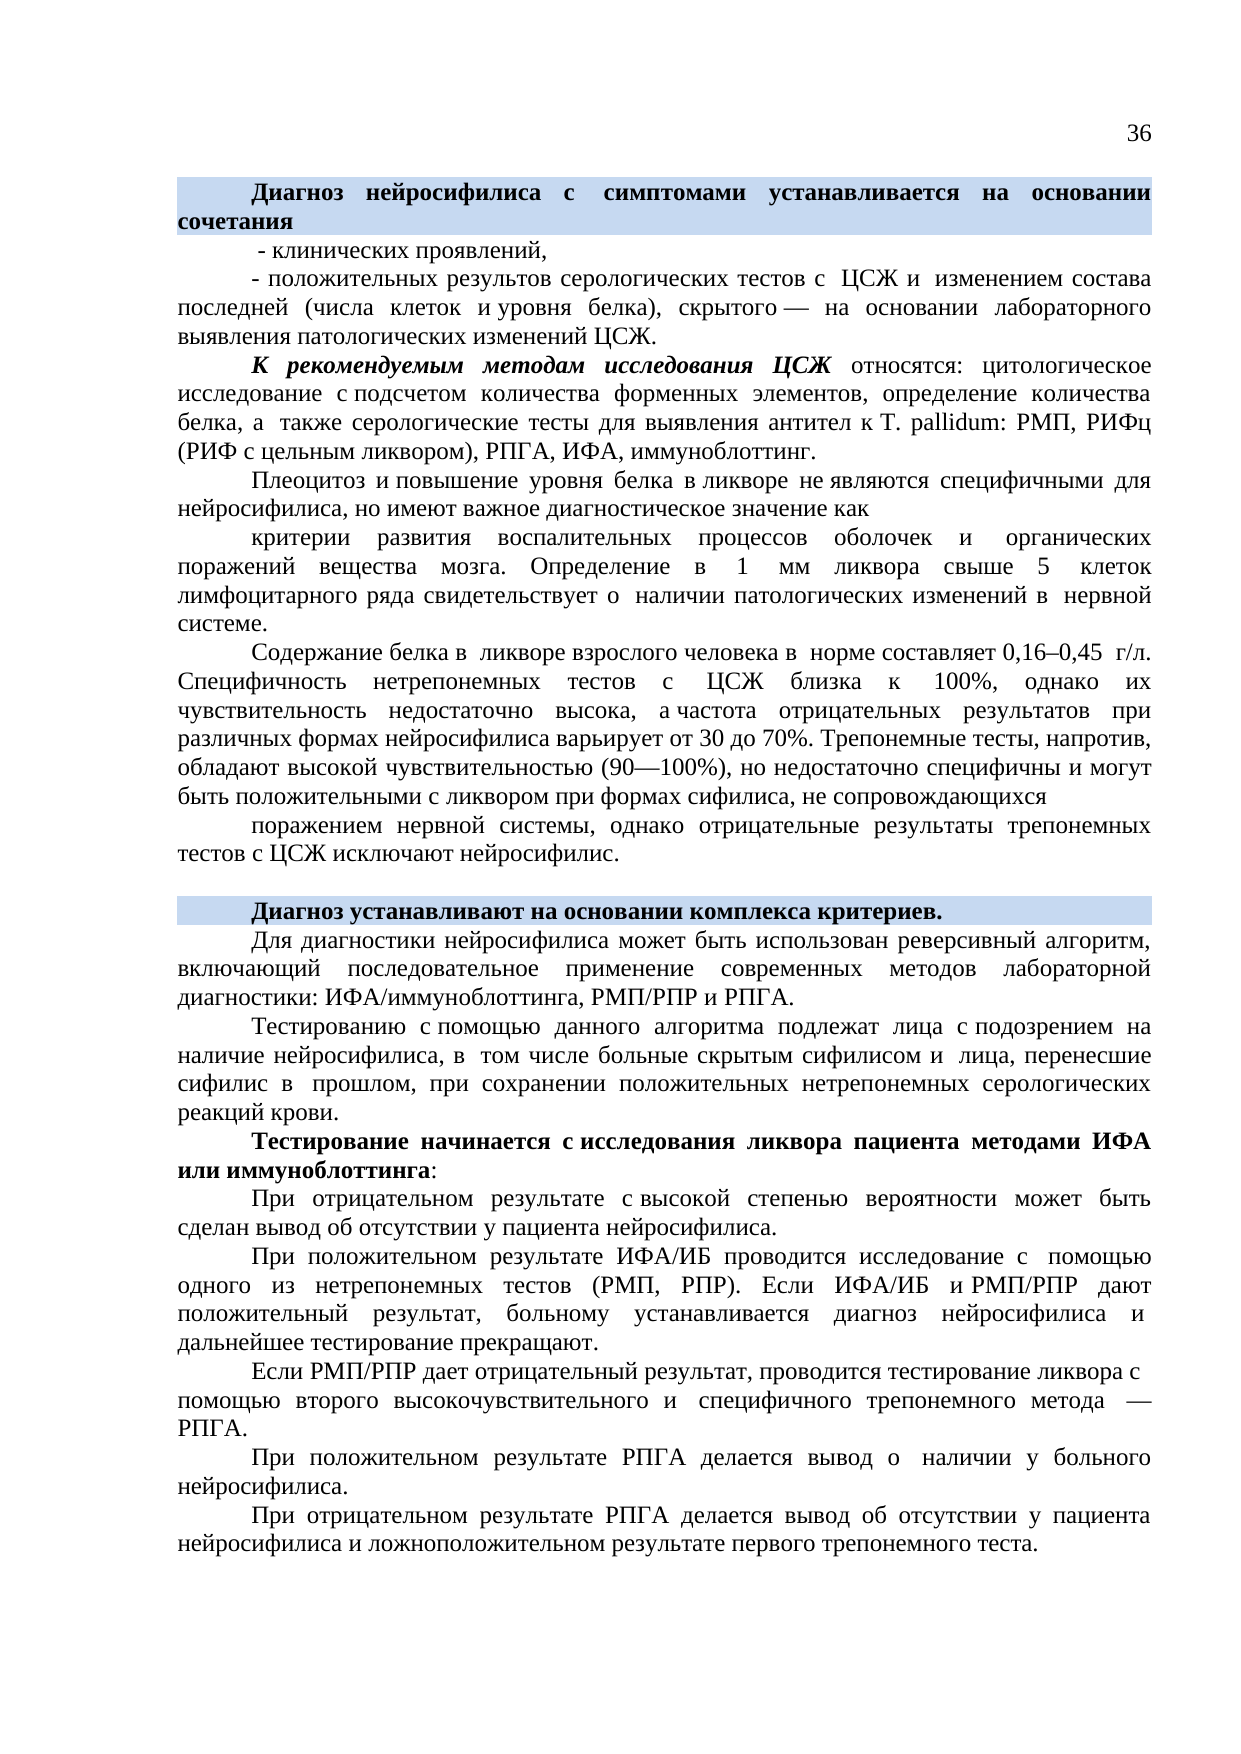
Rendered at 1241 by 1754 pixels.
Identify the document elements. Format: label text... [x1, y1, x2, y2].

text Тестирование начинается с исследования ликвора пациента методами ИФА или иммуноблоттинга: [177, 1126, 1152, 1183]
text При отрицательном результате с высокой степенью вероятности может быть сделан вывод об отсутствии у пациента нейросифилиса. [177, 1183, 1152, 1241]
text поражением нервной системы, однако отрицательные результаты трепонемных тестов с ЦСЖ исключают нейросифилис. [177, 810, 1152, 867]
text При положительном результате ИФА/ИБ проводится исследование с помощью одного из нетрепонемных тестов (РМП, РПР). Если ИФА/ИБ и РМП/РПР дают положительный результат, больному устанавливается диагноз нейросифилиса и дальнейшее тестирование прекращают. [177, 1241, 1152, 1356]
text К рекомендуемым методам исследования ЦСЖ относятся: цитологическое исследование с подсчетом количества форменных элементов, определение количества белка, а также серологические тесты для выявления антител к T. pallidum: РМП, РИФц (РИФ с цельным ликвором), РПГА, ИФА, иммуноблоттинг. [177, 350, 1152, 465]
text Плеоцитоз и повышение уровня белка в ликворе не являются специфичными для нейросифилиса, но имеют важное диагностическое значение как [177, 465, 1152, 522]
text Тестированию с помощью данного алгоритма подлежат лица с подозрением на наличие нейросифилиса, в том числе больные скрытым сифилисом и лица, перенесшие сифилис в прошлом, при сохранении положительных нетрепонемных серологических реакций крови. [177, 1011, 1152, 1126]
text - положительных результов серологических тестов с ЦСЖ и изменением состава последней (числа клеток и уровня белка), скрытого — на основании лабораторного выявления патологических изменений ЦСЖ. [177, 263, 1152, 350]
text Диагноз нейросифилиса с симптомами устанавливается на основании сочетания [177, 177, 1152, 235]
text Содержание белка в ликворе взрослого человека в норме составляет 0,16–0,45 г/л. Специфичность нетрепонемных тестов с ЦСЖ близка к 100%, однако их чувствительность недостаточно высока, а частота отрицательных результатов при различных формах нейросифилиса варьирует от 30 до 70%. Трепонемные тесты, напротив, обладают высокой чувствительностью (90—100%), но недостаточно специфичны и могут быть положительными с ликвором при формах сифилиса, не сопровождающихся [177, 637, 1152, 810]
text При отрицательном результате РПГА делается вывод об отсутствии у пациента нейросифилиса и ложноположительном результате первого трепонемного теста. [177, 1500, 1152, 1557]
text Для диагностики нейросифилиса может быть использован реверсивный алгоритм, включающий последовательное применение современных методов лабораторной диагностики: ИФА/иммуноблоттинга, РМП/РПР и РПГА. [177, 925, 1152, 1011]
text Диагноз устанавливают на основании комплекса критериев. [177, 896, 1152, 925]
text - клинических проявлений, [177, 235, 1152, 263]
text критерии развития воспалительных процессов оболочек и органических поражений вещества мозга. Определение в 1 мм ликвора свыше 5 клеток лимфоцитарного ряда свидетельствует о наличии патологических изменений в нервной системе. [177, 522, 1152, 637]
text Если РМП/РПР дает отрицательный результат, проводится тестирование ликвора с помощью второго высокочувствительного и специфичного трепонемного метода — РПГА. [177, 1356, 1152, 1442]
text При положительном результате РПГА делается вывод о наличии у больного нейросифилиса. [177, 1442, 1152, 1500]
